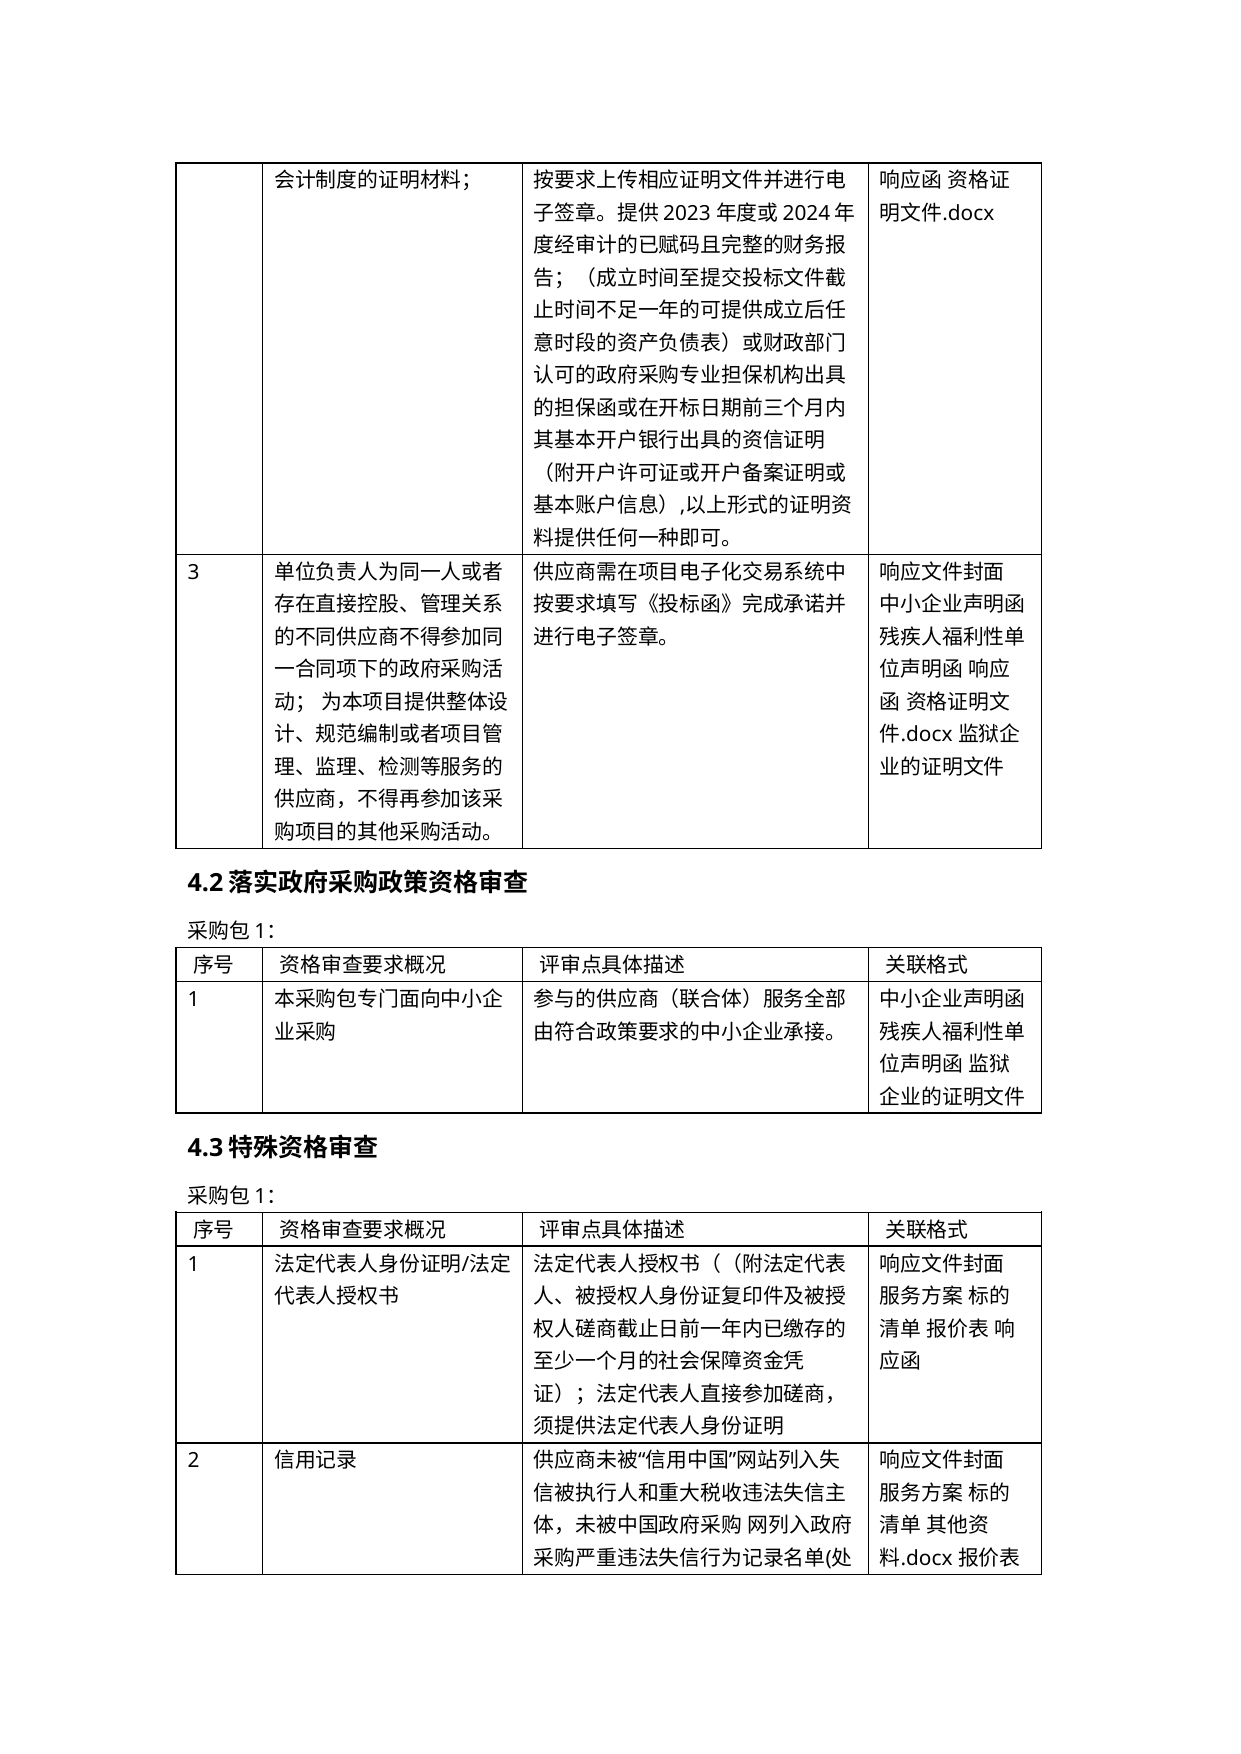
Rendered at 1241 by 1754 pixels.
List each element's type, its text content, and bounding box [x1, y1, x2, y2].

table_header 关联格式 [869, 1213, 1041, 1245]
text 采购包1： [187, 1179, 1053, 1211]
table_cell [869, 164, 1041, 553]
table_header 评审点具体描述 [523, 1213, 868, 1245]
table_cell 单位负责人为同一人或者存在直接控股、管理关系的不同供应商不得参加同一合同项下的政府采购活动； 为本项目提供整体设计、规范编制或者项目管理、监理、检测等服务的供应商，不得再参加该采购项目的其他采购活动。 [263, 555, 522, 848]
table_cell 1 [177, 1247, 262, 1442]
table_cell 法定代表人授权书（（附法定代表人、被授权人身份证复印件及被授权人磋商截止日前一年内已缴存的至少一个月的社会保障资金凭证）；法定代表人直接参加磋商，须提供法定代表人身份证明 [523, 1247, 868, 1442]
table_cell 2 [177, 1444, 262, 1573]
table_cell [263, 164, 522, 553]
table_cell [523, 1444, 868, 1573]
text 4.2落实政府采购政策资格审查 [187, 849, 1053, 914]
table_header 序号 [177, 1213, 262, 1245]
table_cell 2 [177, 164, 262, 553]
text 采购包1： [187, 914, 1053, 947]
table_header 评审点具体描述 [523, 948, 868, 981]
text 4.3特殊资格审查 [187, 1114, 1053, 1179]
table_header 序号 [177, 948, 262, 981]
table_cell 供应商需在项目电子化交易系统中按要求填写《投标函》完成承诺并进行电子签章。 [523, 555, 868, 848]
table_header 关联格式 [869, 948, 1041, 981]
table_cell 3 [177, 555, 262, 848]
table_header 资格审查要求概况 [263, 1213, 522, 1245]
table_cell 响应文件封面 服务方案 标的清单 报价表 响应函 [869, 1247, 1041, 1442]
table_cell 参与的供应商（联合体）服务全部由符合政策要求的中小企业承接。 [523, 982, 868, 1112]
table_header 资格审查要求概况 [263, 948, 522, 981]
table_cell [523, 164, 868, 553]
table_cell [869, 1444, 1041, 1573]
table_cell 中小企业声明函 残疾人福利性单位声明函 监狱企业的证明文件 [869, 982, 1041, 1112]
table_cell 1 [177, 982, 262, 1112]
table_cell 法定代表人身份证明/法定代表人授权书 [263, 1247, 522, 1442]
table_cell 信用记录 [263, 1444, 522, 1573]
table_cell 本采购包专门面向中小企业采购 [263, 982, 522, 1112]
table_cell 响应文件封面 中小企业声明函 残疾人福利性单位声明函 响应函 资格证明文件.docx 监狱企业的证明文件 [869, 555, 1041, 848]
